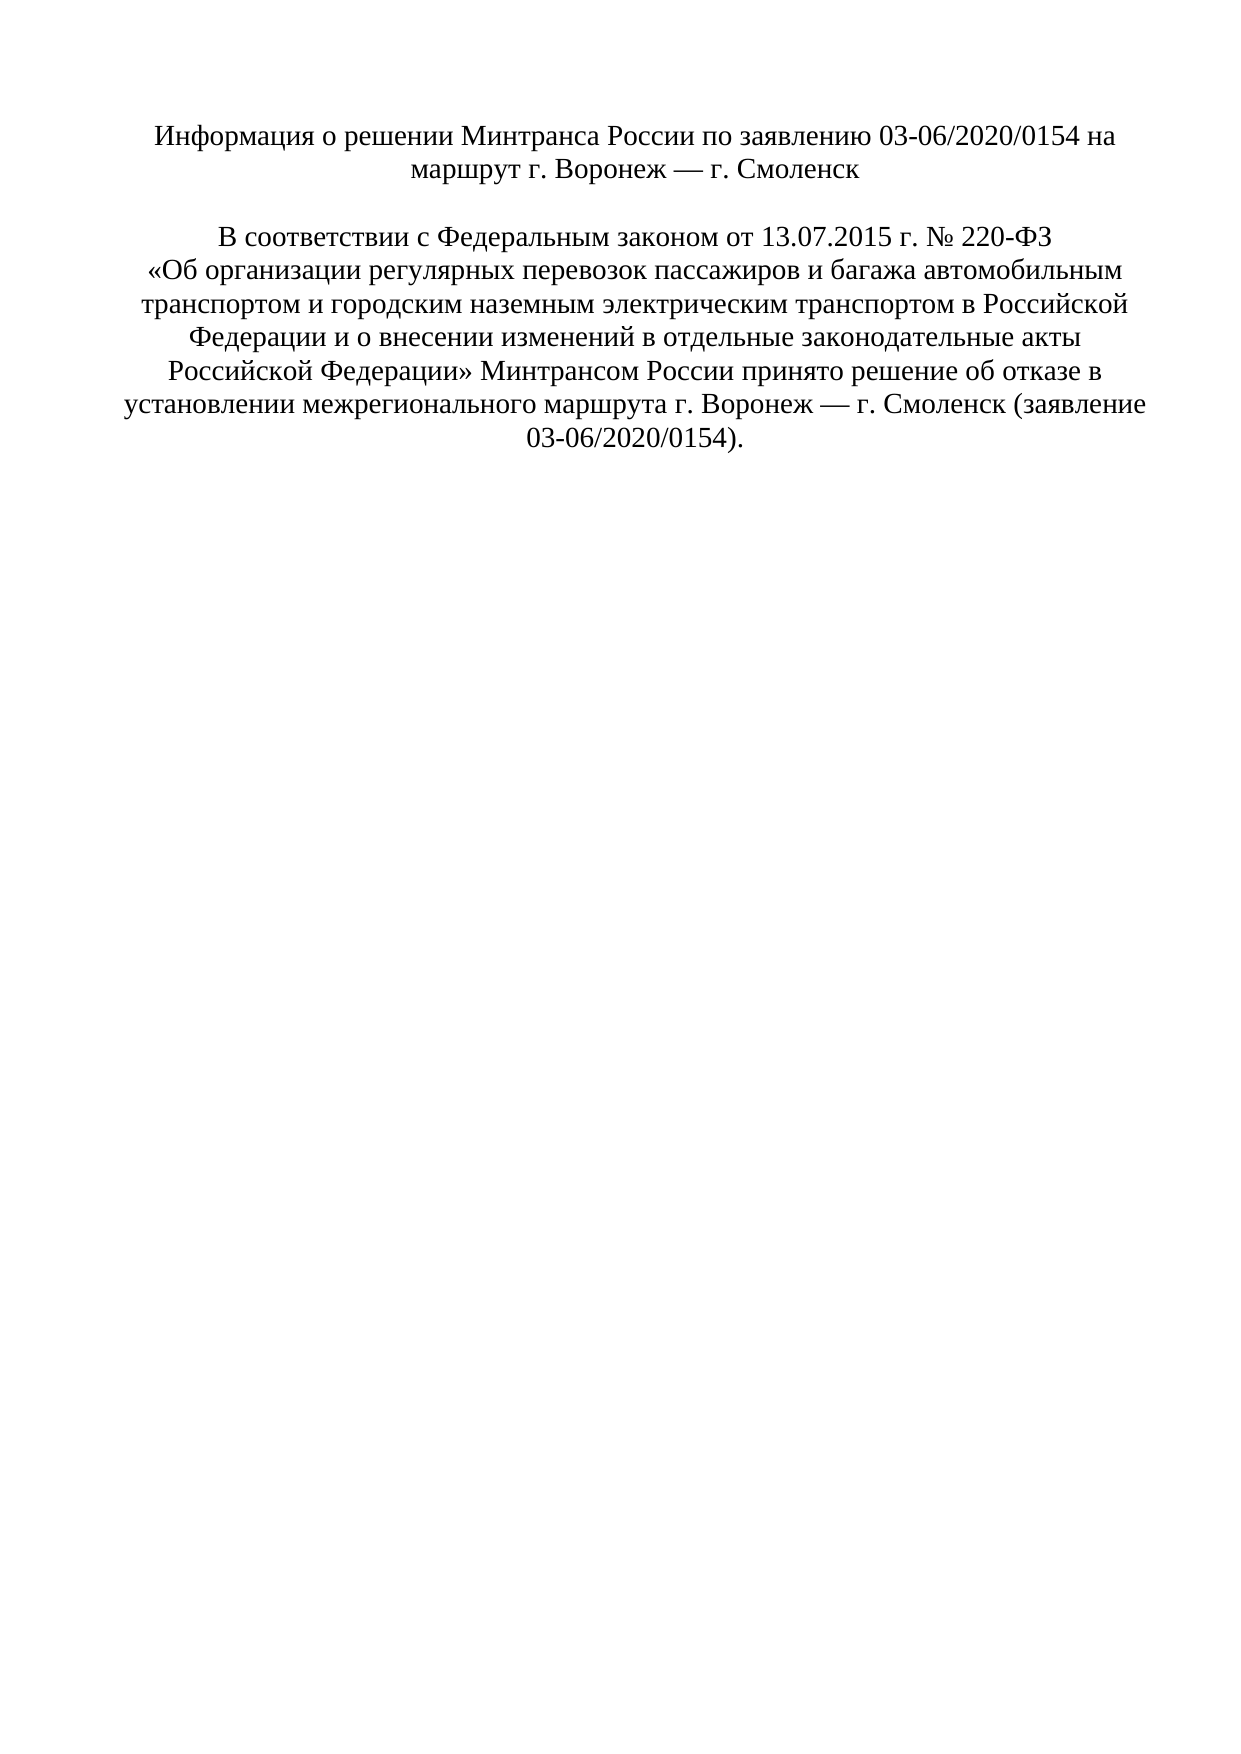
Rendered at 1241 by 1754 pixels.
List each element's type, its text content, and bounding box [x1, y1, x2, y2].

text Информация о решении Минтранса России по заявлению 03-06/2020/0154 на маршрут г. Воронеж — г. Смоленск [118, 118, 1152, 185]
text В соответствии с Федеральным законом от 13.07.2015 г. № 220-ФЗ «Об организации регулярных перевозок пассажиров и багажа автомобильным транспортом и городским наземным электрическим транспортом в Российской Федерации и о внесении изменений в отдельные законодательные акты Российской Федерации» Минтрансом России принято решение об отказе в установлении межрегионального маршрута г. Воронеж — г. Смоленск (заявление 03-06/2020/0154). [118, 219, 1152, 453]
